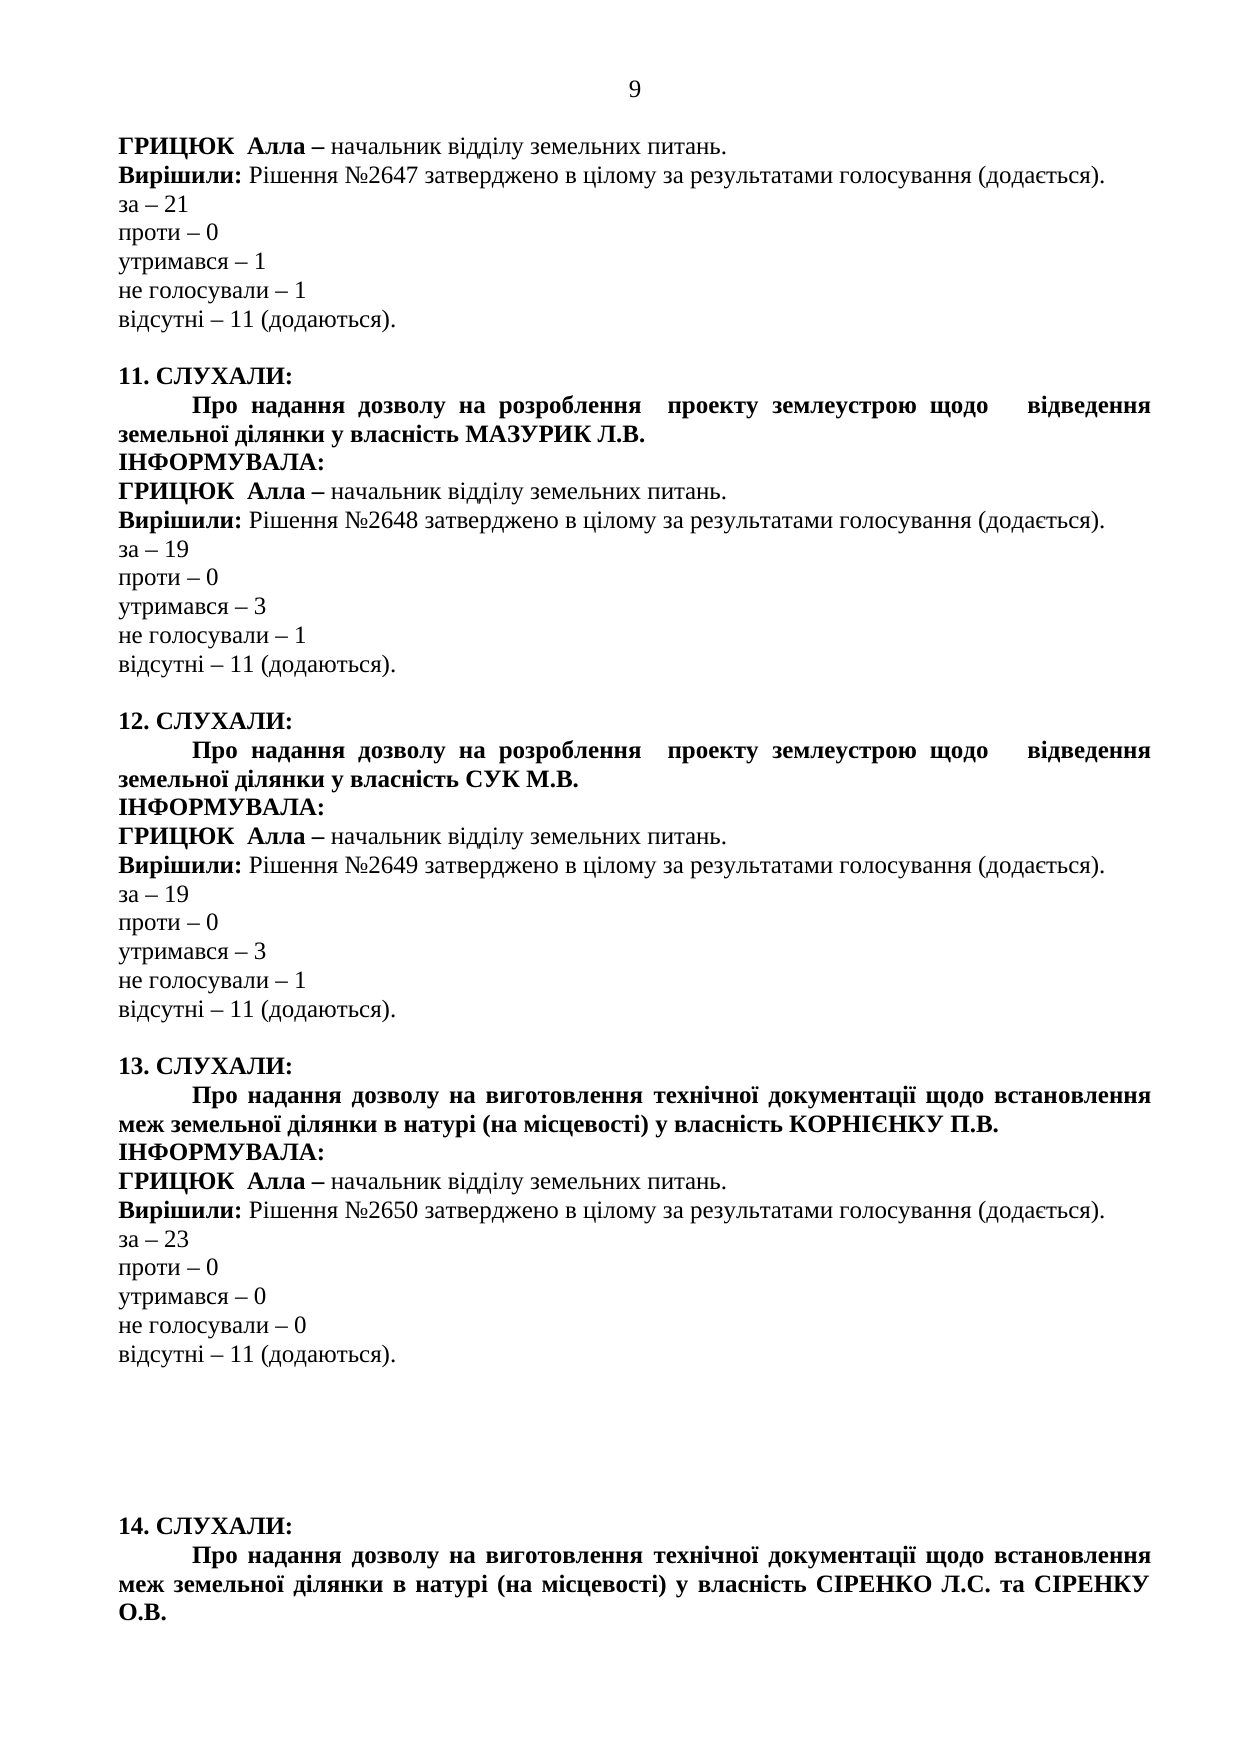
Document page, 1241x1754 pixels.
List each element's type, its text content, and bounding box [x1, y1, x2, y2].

text утримався – 0 [118, 1281, 1152, 1310]
text за – 23 [118, 1224, 1152, 1252]
text не голосували – 0 [118, 1310, 1152, 1339]
text Про надання дозволу на розроблення проекту землеустрою щодо відведення земельної ділянки у власність СУК М.В. [118, 735, 1152, 792]
text утримався – 3 [118, 936, 1152, 965]
text відсутні – 11 (додаються). [118, 1339, 1152, 1367]
text проти – 0 [118, 217, 1152, 246]
text ГРИЦЮК Алла – начальник відділу земельних питань. [118, 1166, 1152, 1195]
text Вирішили: Рішення №2647 затверджено в цілому за результатами голосування (додається). [118, 160, 1152, 189]
text ІНФОРМУВАЛА: [118, 447, 1152, 476]
text 13. CЛУХАЛИ: [118, 1051, 1152, 1080]
text Вирішили: Рішення №2649 затверджено в цілому за результатами голосування (додається). [118, 850, 1152, 879]
text ГРИЦЮК Алла – начальник відділу земельних питань. [118, 821, 1152, 850]
text відсутні – 11 (додаються). [118, 649, 1152, 677]
text 12. CЛУХАЛИ: [118, 706, 1152, 735]
text проти – 0 [118, 907, 1152, 936]
text ГРИЦЮК Алла – начальник відділу земельних питань. [118, 131, 1152, 160]
text ІНФОРМУВАЛА: [118, 1137, 1152, 1166]
text проти – 0 [118, 562, 1152, 591]
text 11. CЛУХАЛИ: [118, 361, 1152, 390]
text за – 19 [118, 534, 1152, 562]
text відсутні – 11 (додаються). [118, 304, 1152, 332]
text Про надання дозволу на розроблення проекту землеустрою щодо відведення земельної ділянки у власність МАЗУРИК Л.В. [118, 390, 1152, 447]
text ІНФОРМУВАЛА: [118, 792, 1152, 821]
text утримався – 3 [118, 591, 1152, 620]
text за – 21 [118, 189, 1152, 217]
text Вирішили: Рішення №2650 затверджено в цілому за результатами голосування (додається). [118, 1195, 1152, 1224]
text не голосували – 1 [118, 275, 1152, 304]
text утримався – 1 [118, 246, 1152, 275]
text ГРИЦЮК Алла – начальник відділу земельних питань. [118, 476, 1152, 505]
text Про надання дозволу на виготовлення технічної документації щодо встановлення меж земельної ділянки в натурі (на місцевості) у власність КОРНІЄНКУ П.В. [118, 1080, 1152, 1137]
text за – 19 [118, 879, 1152, 907]
text не голосували – 1 [118, 620, 1152, 649]
text Вирішили: Рішення №2648 затверджено в цілому за результатами голосування (додається). [118, 505, 1152, 534]
text не голосували – 1 [118, 965, 1152, 994]
text проти – 0 [118, 1252, 1152, 1281]
text 14. CЛУХАЛИ: [118, 1511, 1152, 1540]
text відсутні – 11 (додаються). [118, 994, 1152, 1022]
text Про надання дозволу на виготовлення технічної документації щодо встановлення меж земельної ділянки в натурі (на місцевості) у власність СІРЕНКО Л.С. та СІРЕНКУ О.В. [118, 1540, 1152, 1626]
